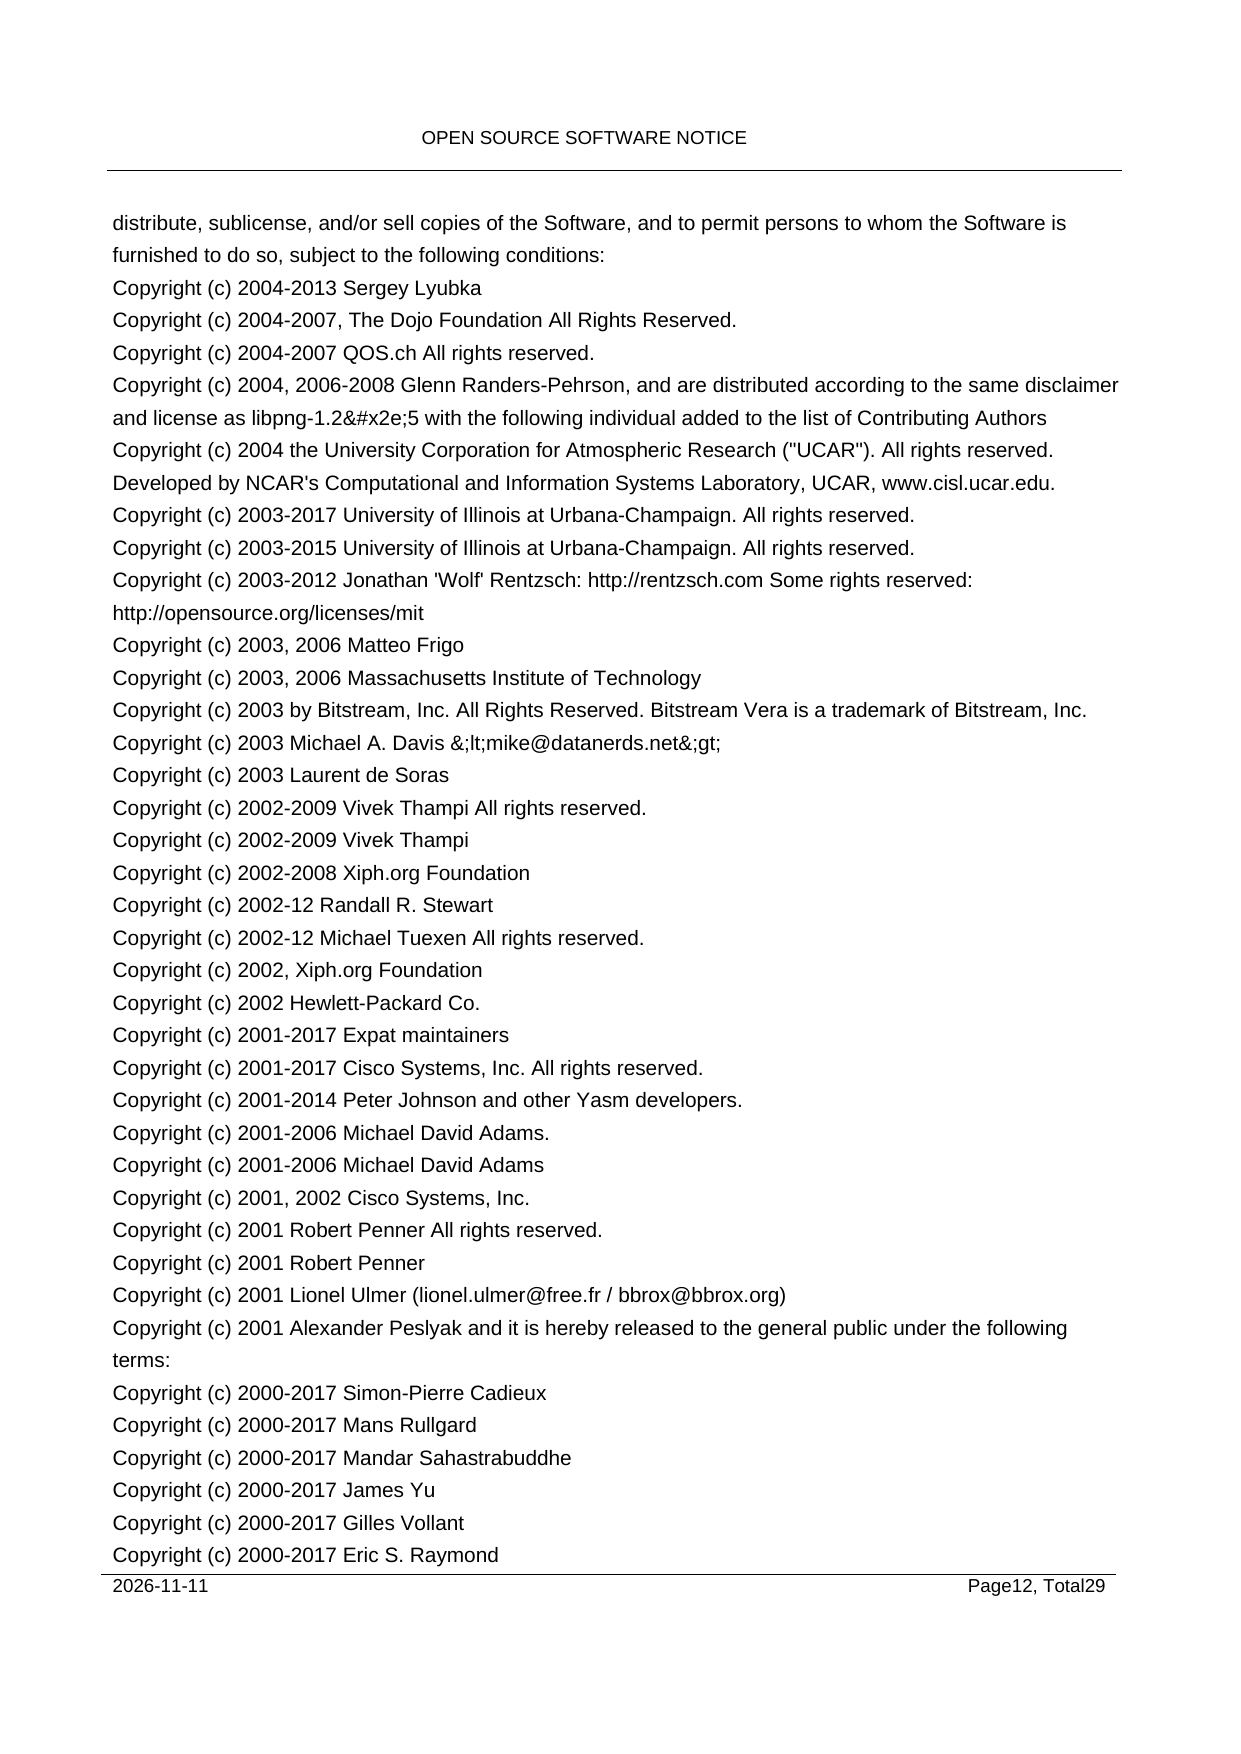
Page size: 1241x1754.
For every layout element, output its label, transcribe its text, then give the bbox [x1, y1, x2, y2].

text Copyright (c) 2002-2008 Xiph.org Foundation [112, 856, 1128, 889]
text Copyright (c) 2000-2017 Simon-Pierre Cadieux [112, 1376, 1128, 1409]
text Copyright (c) 2002-12 Michael Tuexen All rights reserved. [112, 921, 1128, 954]
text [112, 206, 1128, 271]
text Copyright (c) 2002 Hewlett-Packard Co. [112, 986, 1128, 1019]
text Copyright (c) 2001-2017 Cisco Systems, Inc. All rights reserved. [112, 1051, 1128, 1084]
text Copyright (c) 2004-2007, The Dojo Foundation All Rights Reserved. [112, 304, 1128, 336]
text Copyright (c) 2001-2006 Michael David Adams [112, 1149, 1128, 1181]
text Copyright (c) 2004-2013 Sergey Lyubka [112, 271, 1128, 304]
text Copyright (c) 2002, Xiph.org Foundation [112, 954, 1128, 986]
text Copyright (c) 2002-2009 Vivek Thampi [112, 824, 1128, 856]
text Copyright (c) 2001 Robert Penner [112, 1246, 1128, 1279]
text Copyright (c) 2001-2014 Peter Johnson and other Yasm developers. [112, 1084, 1128, 1116]
text Copyright (c) 2003 Laurent de Soras [112, 759, 1128, 791]
text Copyright (c) 2004, 2006-2008 Glenn Randers-Pehrson, and are distributed according to the same disclaimer and license as libpng-1.2&#x2e;5 with the following individual added to the list of Contributing Authors [112, 369, 1128, 434]
text Copyright (c) 2001 Alexander Peslyak and it is hereby released to the general public under the following terms: [112, 1311, 1128, 1376]
text Copyright (c) 2000-2017 Eric S. Raymond [112, 1539, 1128, 1571]
text Copyright (c) 2001 Robert Penner All rights reserved. [112, 1214, 1128, 1246]
text Copyright (c) 2000-2017 Gilles Vollant [112, 1506, 1128, 1539]
text Copyright (c) 2001-2006 Michael David Adams. [112, 1116, 1128, 1149]
text Copyright (c) 2001, 2002 Cisco Systems, Inc. [112, 1181, 1128, 1214]
text Copyright (c) 2000-2017 Mandar Sahastrabuddhe [112, 1441, 1128, 1474]
text Copyright (c) 2003-2012 Jonathan 'Wolf' Rentzsch: http://rentzsch.com Some rights reserved: http://opensource.org/licenses/mit [112, 564, 1128, 629]
text Copyright (c) 2000-2017 Mans Rullgard [112, 1409, 1128, 1441]
text Copyright (c) 2003, 2006 Matteo Frigo [112, 629, 1128, 661]
text Copyright (c) 2001-2017 Expat maintainers [112, 1019, 1128, 1051]
text Copyright (c) 2003 Michael A. Davis &;lt;mike@datanerds.net&;gt; [112, 726, 1128, 759]
text Copyright (c) 2003, 2006 Massachusetts Institute of Technology [112, 661, 1128, 694]
text Copyright (c) 2003 by Bitstream, Inc. All Rights Reserved. Bitstream Vera is a trademark of Bitstream, Inc. [112, 694, 1128, 726]
text Copyright (c) 2003-2015 University of Illinois at Urbana-Champaign. All rights reserved. [112, 531, 1128, 564]
text Copyright (c) 2004-2007 QOS.ch All rights reserved. [112, 336, 1128, 369]
text Copyright (c) 2004 the University Corporation for Atmospheric Research ("UCAR"). All rights reserved. Developed by NCAR's Computational and Information Systems Laboratory, UCAR, www.cisl.ucar.edu. [112, 434, 1128, 499]
text Copyright (c) 2000-2017 James Yu [112, 1474, 1128, 1506]
text Copyright (c) 2002-12 Randall R. Stewart [112, 889, 1128, 921]
text Copyright (c) 2002-2009 Vivek Thampi All rights reserved. [112, 791, 1128, 824]
text Copyright (c) 2003-2017 University of Illinois at Urbana-Champaign. All rights reserved. [112, 499, 1128, 531]
text Copyright (c) 2001 Lionel Ulmer (lionel.ulmer@free.fr / bbrox@bbrox.org) [112, 1279, 1128, 1311]
